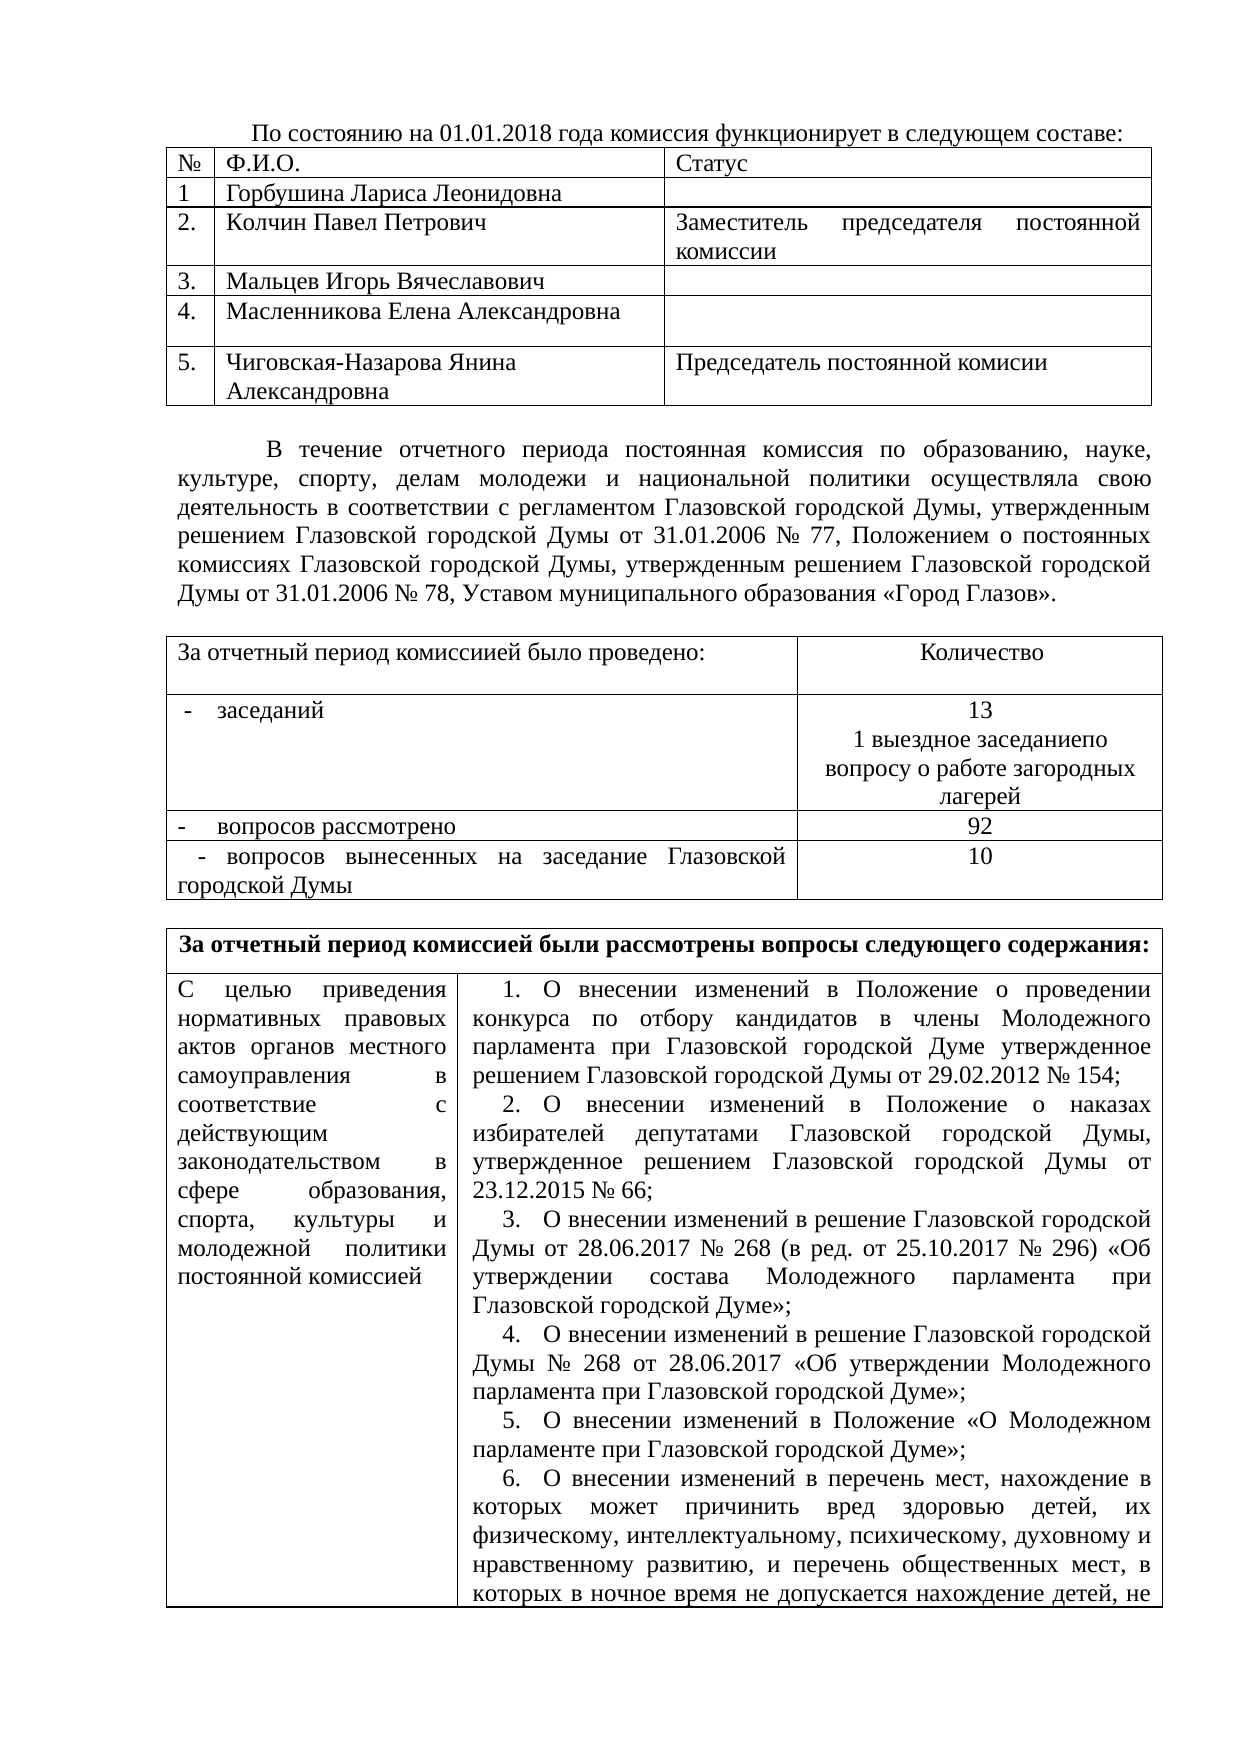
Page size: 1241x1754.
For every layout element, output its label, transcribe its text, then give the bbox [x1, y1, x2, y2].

table_cell Чиговская-Назарова Янина Александровна [215, 347, 664, 404]
table_cell 2. [167, 208, 214, 265]
table_cell - вопросов рассмотрено [167, 811, 797, 840]
table_cell [665, 266, 1151, 295]
text По состоянию на 01.01.2018 года комиссия функционирует в следующем составе: [177, 118, 1152, 147]
table_header За отчетный период комиссиией было проведено: [167, 637, 797, 694]
table_cell Колчин Павел Петрович [215, 208, 664, 265]
table_cell Заместитель председателя постоянной комиссии [665, 208, 1151, 265]
table_cell 3. [167, 266, 214, 295]
table_cell Мальцев Игорь Вячеславович [215, 266, 664, 295]
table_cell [458, 974, 1162, 1606]
table_cell 4. [167, 296, 214, 346]
table_cell Председатель постоянной комисии [665, 347, 1151, 404]
table_cell 10 [798, 841, 1162, 898]
table_header Ф.И.О. [215, 148, 664, 177]
table_cell - заседаний [167, 695, 797, 810]
table_cell [665, 178, 1151, 206]
table_cell 1 [167, 178, 214, 206]
text В течение отчетного периода постоянная комиссия по образованию, науке, культуре, спорту, делам молодежи и национальной политики осуществляла свою деятельность в соответствии с регламентом Глазовской городской Думы, утвержденным решением Глазовской городской Думы от 31.01.2006 № 77, Положением о постоянных комиссиях Глазовской городской Думы, утвержденным решением Глазовской городской Думы от 31.01.2006 № 78, Уставом муниципального образования «Город Глазов». [177, 434, 1152, 607]
table_cell 5. [167, 347, 214, 404]
table_header № [167, 148, 214, 177]
table_header За отчетный период комиссией были рассмотрены вопросы следующего содержания: [167, 929, 1162, 973]
table_header Статус [665, 148, 1151, 177]
table_cell Масленникова Елена Александровна [215, 296, 664, 346]
table_cell - вопросов вынесенных на заседание Глазовской городской Думы [167, 841, 797, 898]
table_cell 13 1 выездное заседаниепо вопросу о работе загородных лагерей [798, 695, 1162, 810]
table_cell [167, 974, 457, 1606]
table_cell [665, 296, 1151, 346]
table_cell Горбушина Лариса Леонидовна [215, 178, 664, 206]
table_cell 92 [798, 811, 1162, 840]
table_header Количество [798, 637, 1162, 694]
